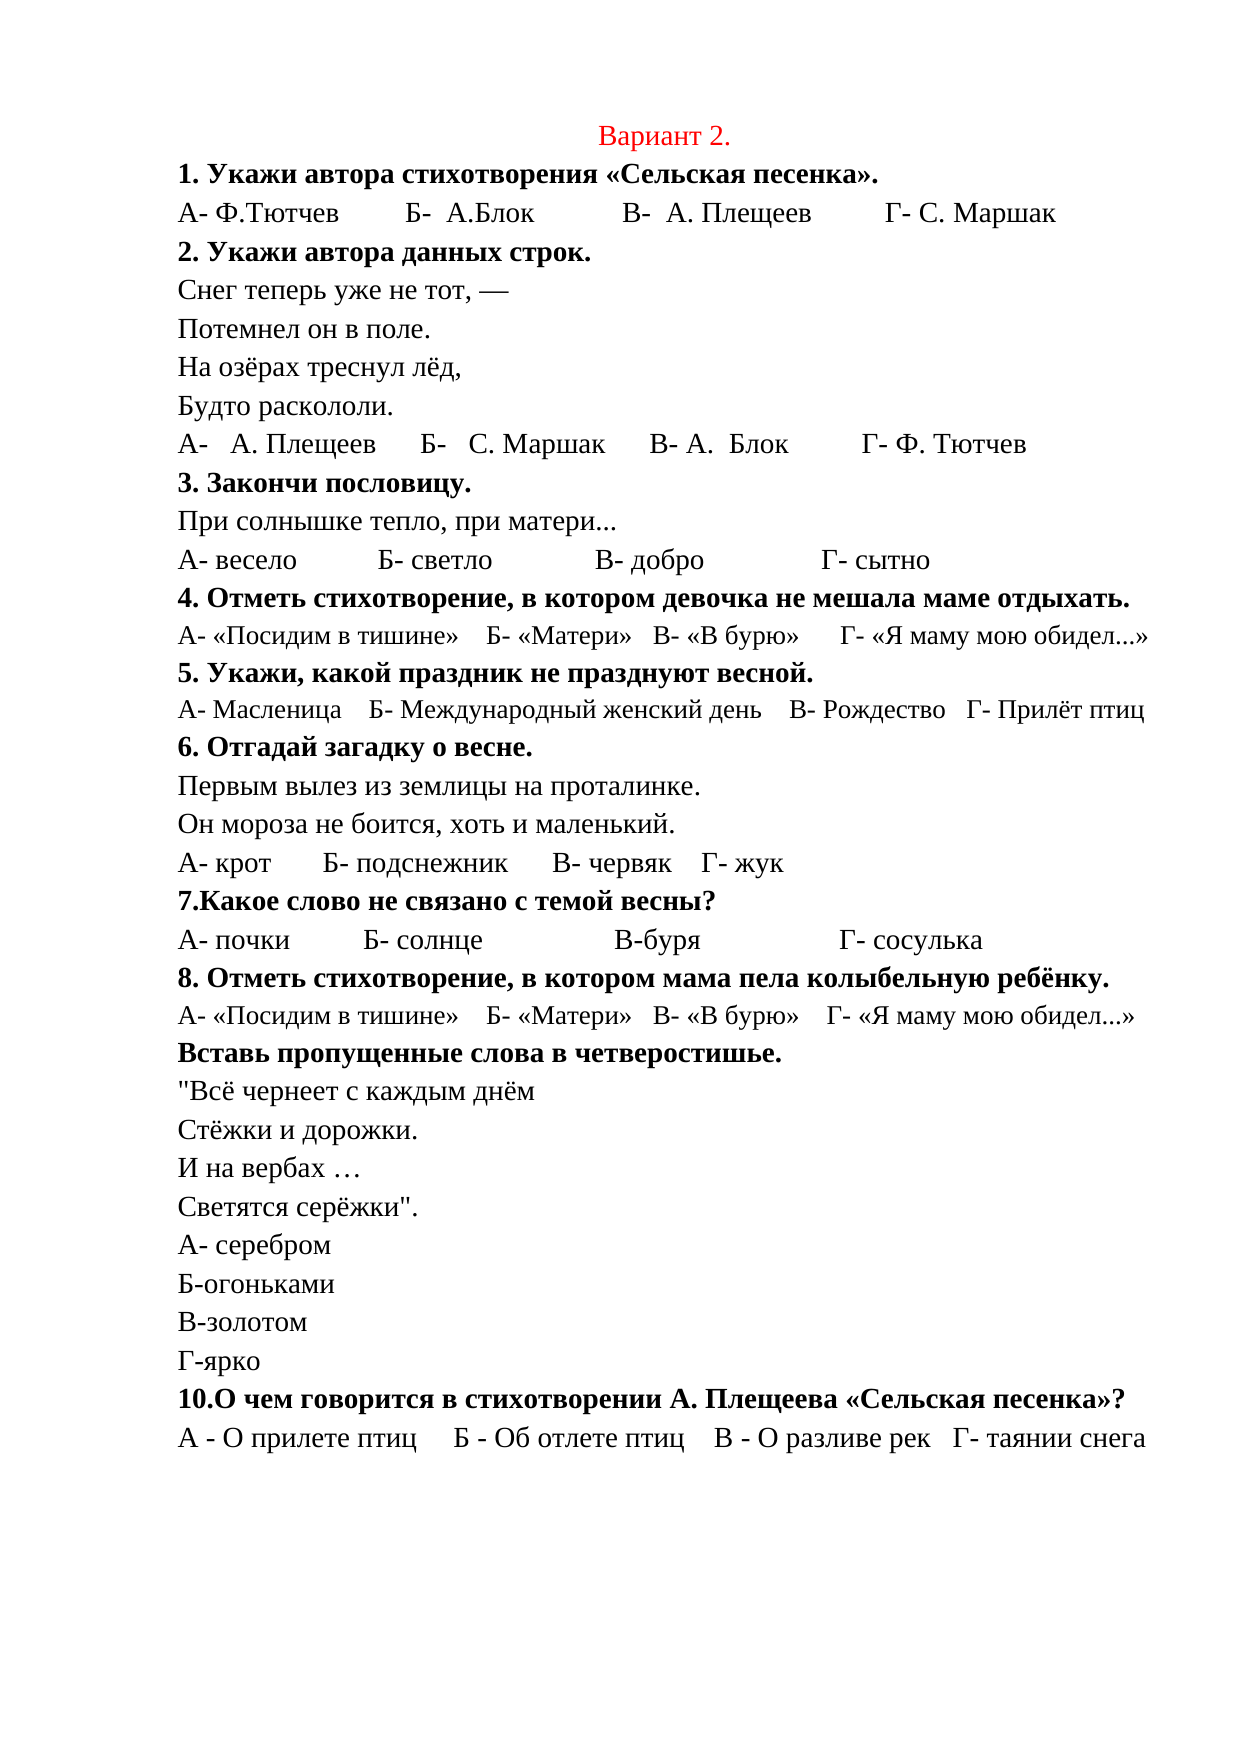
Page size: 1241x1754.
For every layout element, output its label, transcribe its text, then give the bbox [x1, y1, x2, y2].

text Он мороза не боится, хоть и маленький. [177, 806, 1152, 840]
text А- Ф.Тютчев Б- А.Блок В- А. Плещеев Г- С. Маршак [177, 195, 1152, 229]
text А- «Посидим в тишине» Б- «Матери» В- «В бурю» Г- «Я маму мою обидел...» [177, 619, 1152, 650]
text 8. Отметь стихотворение, в котором мама пела колыбельную ребёнку. [177, 960, 1152, 994]
text В-золотом [177, 1304, 1152, 1338]
text 4. Отметь стихотворение, в котором девочка не мешала маме отдыхать. [177, 581, 1152, 614]
text А- серебром [177, 1227, 1152, 1261]
text А- почки Б- солнце В-буря Г- сосулька [177, 922, 1152, 955]
text Вариант 2. [177, 118, 1152, 152]
text 5. Укажи, какой праздник не празднуют весной. [177, 655, 1152, 688]
text А- весело Б- светло В- добро Г- сытно [177, 542, 1152, 576]
list 10.О чем говорится в стихотворении А. Плещеева «Сельская песенка»? [177, 1382, 1152, 1415]
text А- А. Плещеев Б- С. Маршак В- А. Блок Г- Ф. Тютчев [177, 426, 1152, 460]
text 1. Укажи автора стихотворения «Сельская песенка». [177, 157, 1152, 190]
text 3. Закончи пословицу. [177, 465, 1152, 498]
text 2. Укажи автора данных строк. [177, 234, 1152, 267]
text Б-огоньками [177, 1266, 1152, 1299]
list А - О прилете птиц Б - Об отлете птиц В - О разливе рек Г- таянии снега [177, 1420, 1152, 1454]
text Будто раскололи. [177, 388, 1152, 421]
text Г-ярко [177, 1343, 1152, 1377]
text А- «Посидим в тишине» Б- «Матери» В- «В бурю» Г- «Я маму мою обидел...» [177, 999, 1152, 1030]
text Снег теперь уже не тот, — [177, 272, 1152, 306]
text Потемнел он в поле. [177, 311, 1152, 344]
text При солнышке тепло, при матери... [177, 503, 1152, 537]
text Вставь пропущенные слова в четверостишье. "Всё чернеет с каждым днём Стёжки и дорожки. И на вербах … Светятся серёжки". [177, 1035, 1152, 1222]
text А- Масленица Б- Международный женский день В- Рождество Г- Прилёт птиц [177, 693, 1152, 724]
text Первым вылез из землицы на проталинке. [177, 768, 1152, 801]
text 6. Отгадай загадку о весне. [177, 729, 1152, 763]
text На озёрах треснул лёд, [177, 349, 1152, 383]
text А- крот Б- подснежник В- червяк Г- жук [177, 845, 1152, 878]
text 7.Какое слово не связано с темой весны? [177, 883, 1152, 917]
